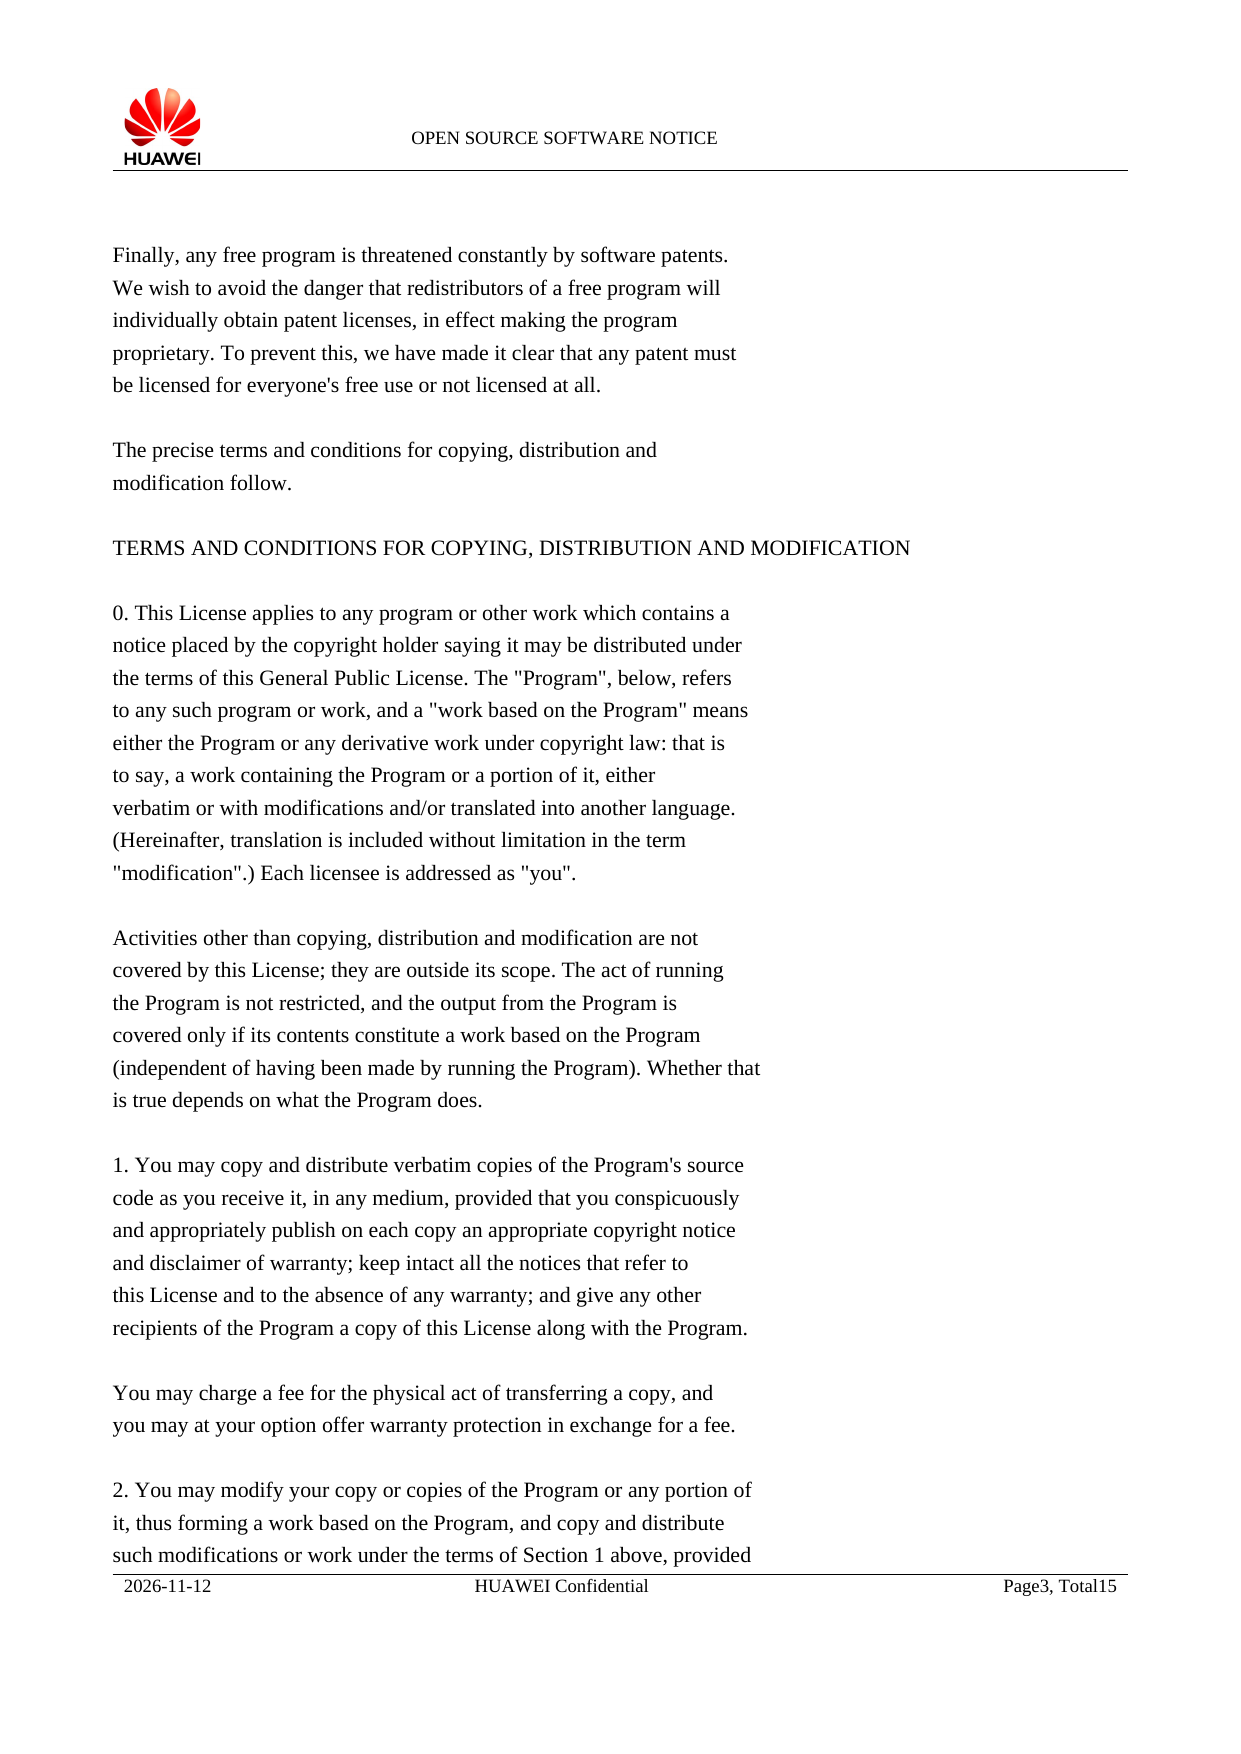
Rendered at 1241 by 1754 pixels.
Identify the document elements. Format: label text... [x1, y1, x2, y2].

picture [124, 88, 201, 165]
